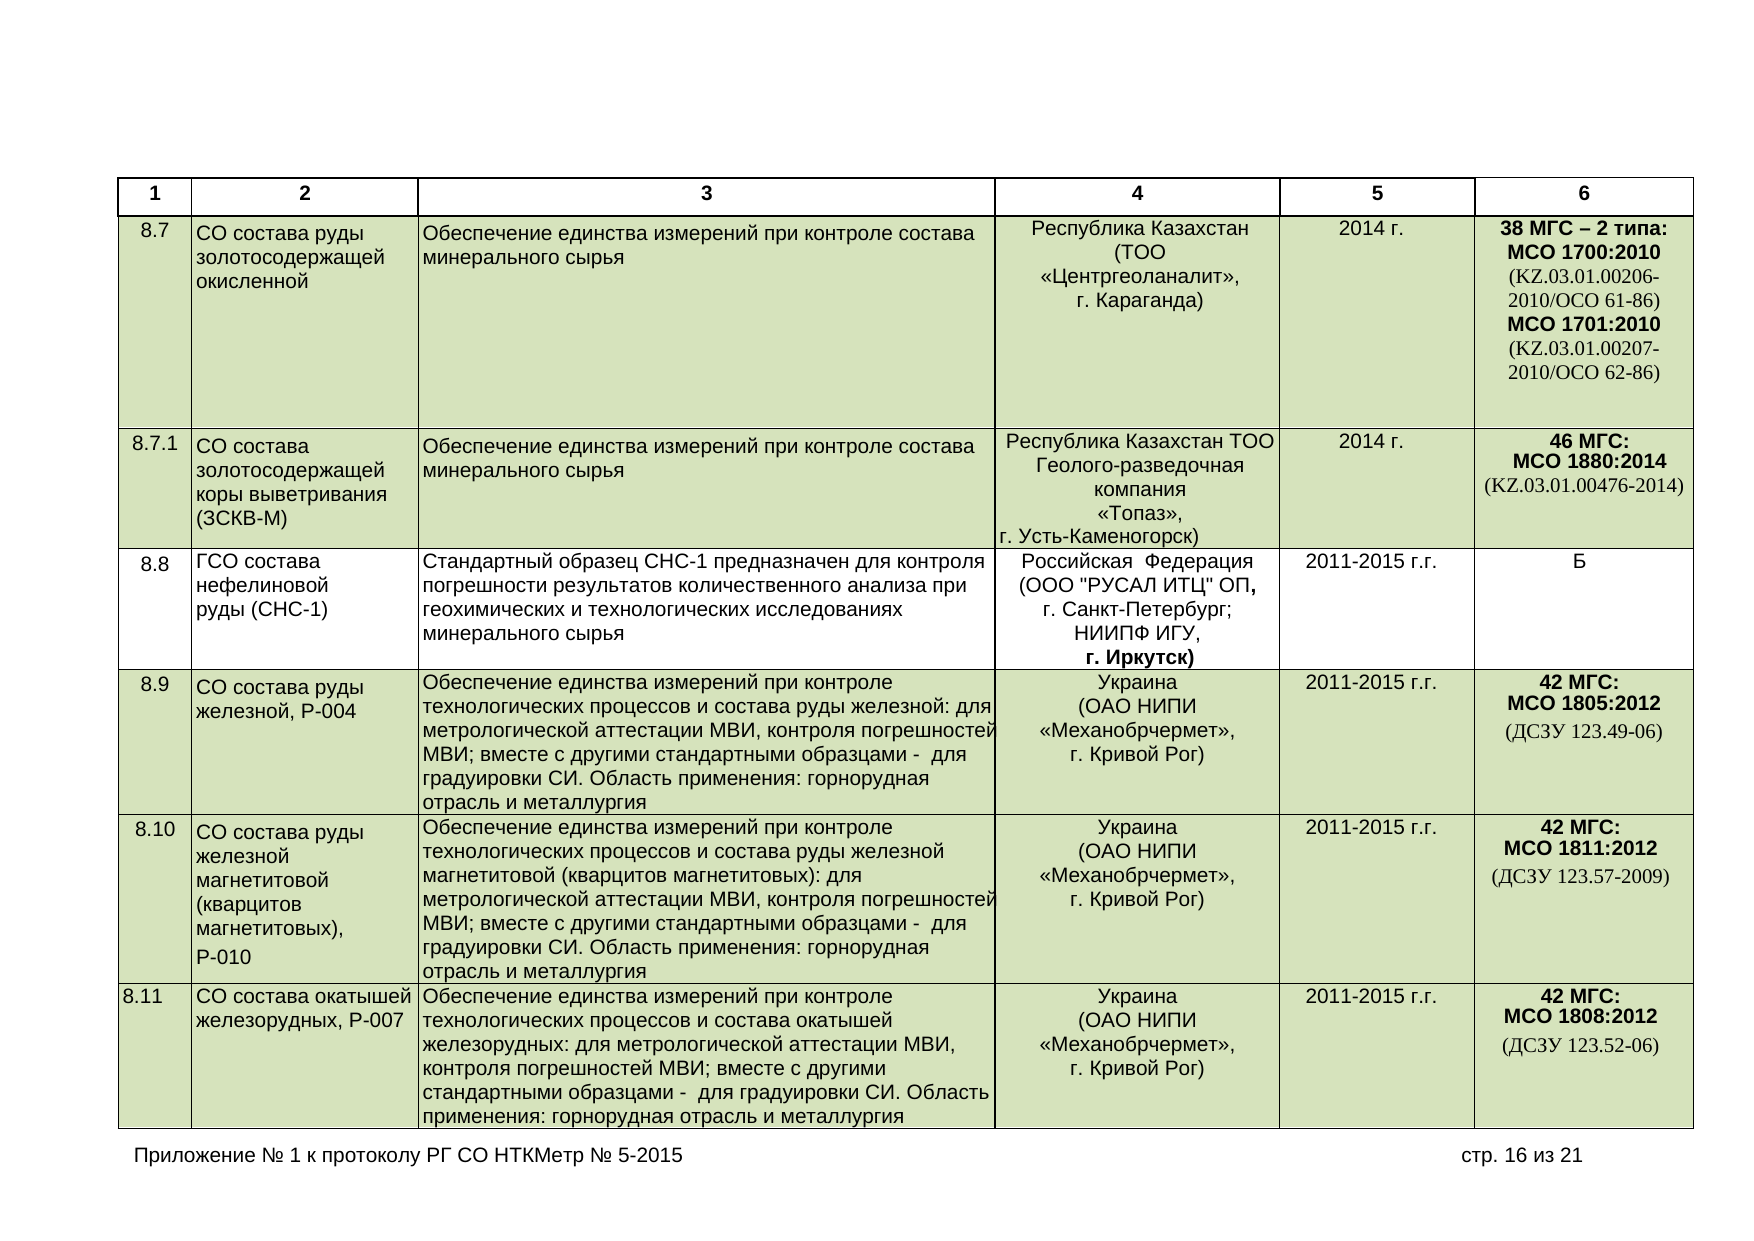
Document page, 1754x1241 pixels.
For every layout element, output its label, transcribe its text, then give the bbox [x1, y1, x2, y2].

table_cell Республика Казахстан ТОО Геолого-разведочная компания «Топаз», г. Усть-Каменогорск) [996, 429, 1279, 548]
table_cell 2011-2015 г.г. [1280, 984, 1474, 1127]
table_cell Стандартный образец СНС- предназначен для контроля погрешности результатов количественного анализа при геохимических и технологических исследованиях минерального сырья [419, 549, 994, 669]
table_cell 8.8 [119, 549, 191, 669]
table_cell 8.10 [119, 815, 191, 983]
table_header 3 [419, 179, 994, 215]
table_cell 42 МГС: МСО 1811:2012 (ДСЗУ 123.57-2009) [1475, 815, 1693, 983]
table_cell 38 МГС – 2 типа: МСО 1700:2010 (KZ.03.01.00206-2010/ОСО 61-86) МСО 1701:2010 (KZ.03.01.00207-2010/ОСО 62-86) [1475, 217, 1693, 427]
table_cell ГСО состава нефелиновой руды (СНС-1) [192, 549, 418, 669]
table_cell Обеспечение единства измерений при контроле технологических процессов и состава руды железной: для метрологической аттестации МВИ, контроля погрешностей МВИ; вместе с другими стандартными образцами - для градуировки СИ. Область применения: горнорудная отрасль и металлургия [419, 670, 994, 814]
table_cell 8.11 [119, 984, 191, 1127]
table_header 1 [119, 179, 191, 215]
table_cell Обеспечение единства измерений при контроле технологических процессов и состава окатышей железорудных: для метрологической аттестации МВИ, контроля погрешностей МВИ; вместе с другими стандартными образцами - для градуировки СИ. Область применения: горнорудная отрасль и металлургия [419, 984, 994, 1127]
table_cell 8.9 [119, 670, 191, 814]
table_cell 42 МГС: МСО 1805:2012 (ДСЗУ 123.49-06) [1475, 670, 1693, 814]
table_cell 2011-2015 г.г. [1280, 815, 1474, 983]
table_cell Украина (ОАО НИПИ «Механобрчермет», г. Кривой Рог) [996, 670, 1279, 814]
table_cell Обеспечение единства измерений при контроле состава минерального сырья [419, 429, 994, 548]
table_cell 8.7 [119, 217, 191, 427]
table_cell Российская Федерация (ООО "РУСАЛ ИТЦ" ОП, г. Санкт-Петербург; НИИПФ ИГУ, г. Иркутск) [996, 549, 1279, 669]
table_cell 46 МГС: МСО 1880:2014 (KZ.03.01.00476-2014) [1475, 429, 1693, 548]
table_cell Обеспечение единства измерений при контроле технологических процессов и состава руды железной магнетитовой (кварцитов магнетитовых): для метрологической аттестации МВИ, контроля погрешностей МВИ; вместе с другими стандартными образцами - для градуировки СИ. Область применения: горнорудная отрасль и металлургия [419, 815, 994, 983]
table_cell СО состава руды железной магнетитовой (кварцитов магнетитовых), Р-010 [192, 815, 418, 983]
table_cell 2011-2015 г.г. [1280, 670, 1474, 814]
table_cell СО состава руды золотосодержащей окисленной [192, 217, 418, 427]
table_cell 2014 г. [1280, 429, 1474, 548]
table_cell Украина (ОАО НИПИ «Механобрчермет», г. Кривой Рог) [996, 815, 1279, 983]
table_header 5 [1281, 179, 1474, 215]
table_cell 2014 г. [1280, 217, 1474, 427]
table_header 6 [1476, 178, 1693, 215]
table_cell Республика Казахстан (ТОО «Центргеоланалит», г. Караганда) [996, 217, 1279, 427]
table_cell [996, 984, 1279, 1127]
table_cell СО состава окатышей железорудных, Р-007 [192, 984, 418, 1127]
table_header 2 [192, 179, 417, 215]
table_cell СО состава руды железной, Р-004 [192, 670, 418, 814]
table_cell СО состава золотосодержащей коры выветривания (ЗСКВ-М) [192, 429, 418, 548]
table_cell Б [1475, 549, 1693, 669]
table_cell 42 МГС: МСО 1808:2012 (ДСЗУ 123.52-06) [1475, 984, 1693, 1127]
table_cell Обеспечение единства измерений при контроле состава минерального сырья [419, 217, 994, 427]
table_cell 8.7.1 [119, 429, 191, 548]
table_cell 2011-2015 г.г. [1280, 549, 1474, 669]
table_header 4 [996, 179, 1279, 215]
